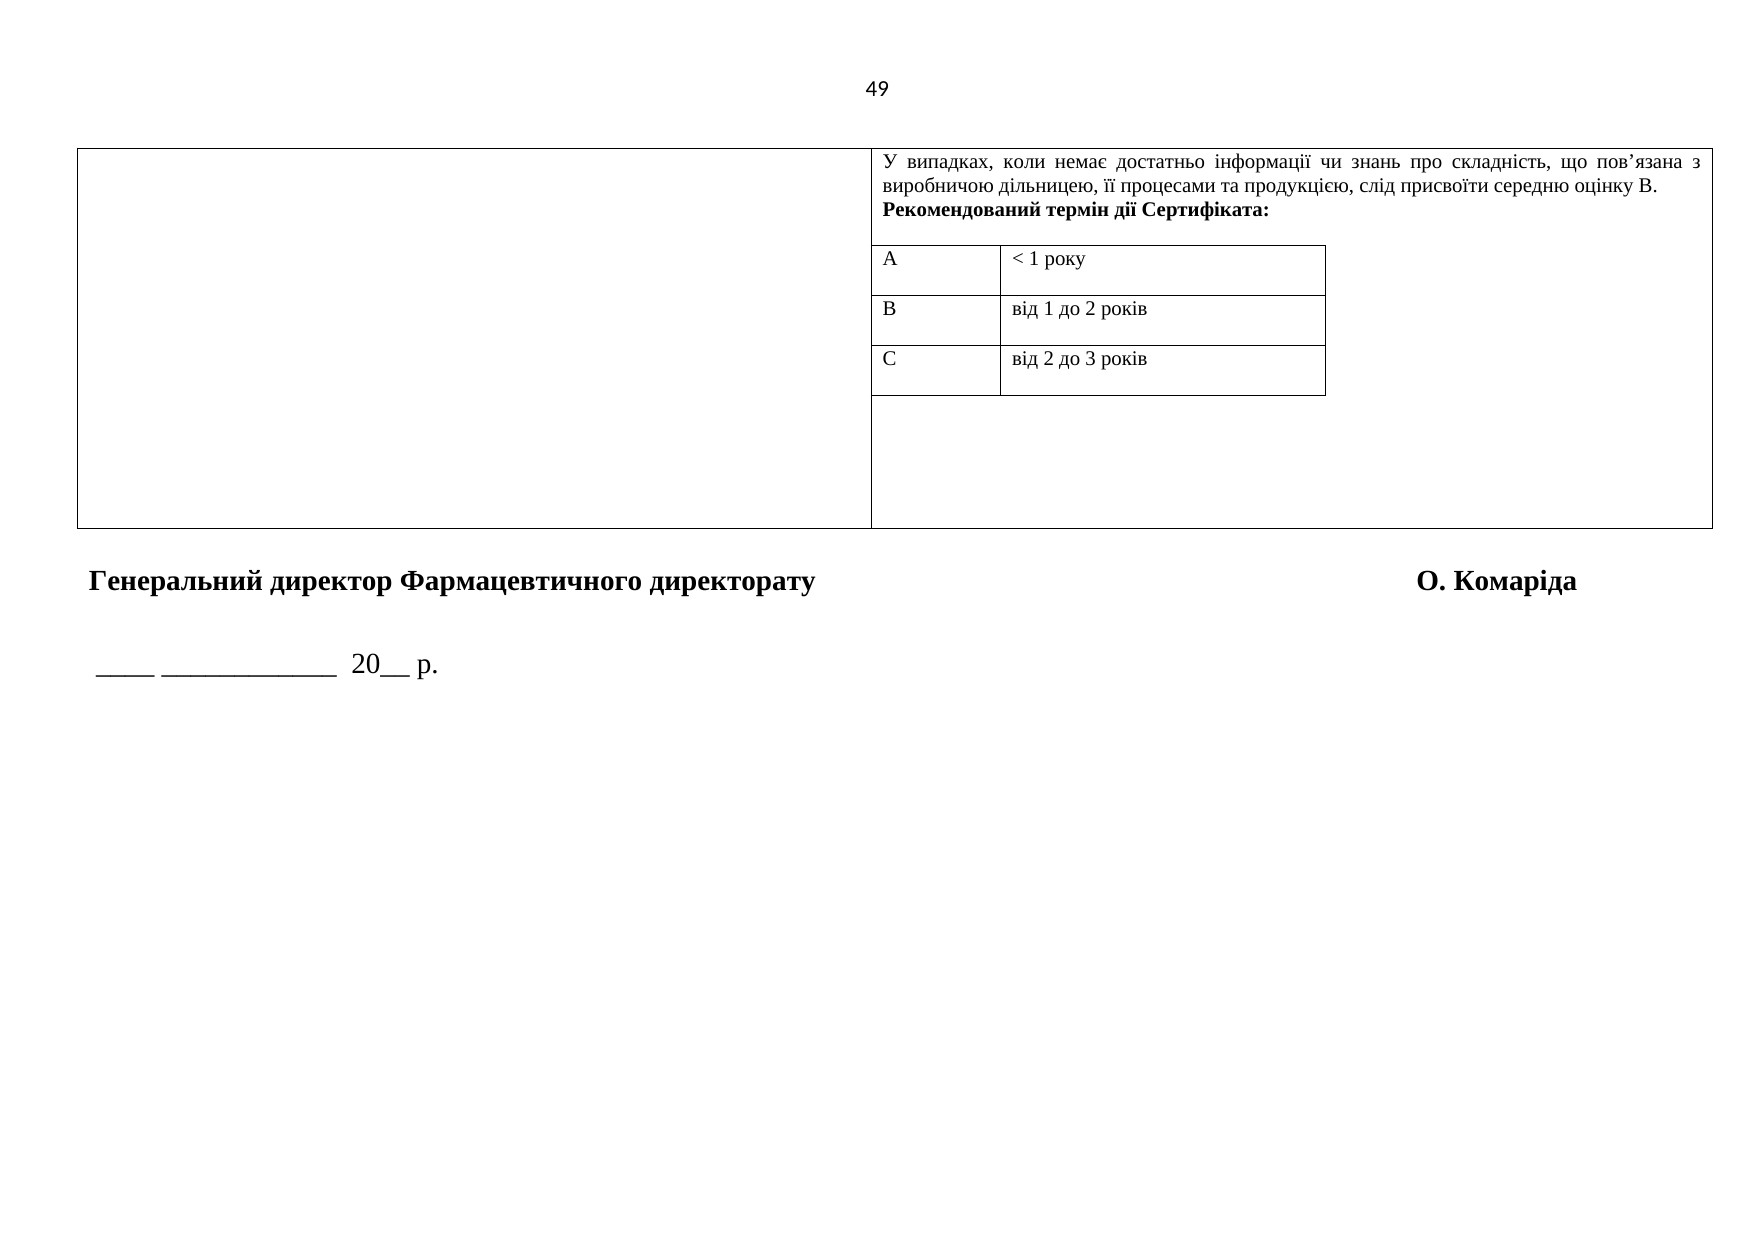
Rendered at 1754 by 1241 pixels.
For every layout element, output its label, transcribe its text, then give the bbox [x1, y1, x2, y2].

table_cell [872, 149, 1712, 528]
text ____ ____________ 20__ р. [88, 646, 1665, 680]
text Генеральний директор Фармацевтичного директорату О. Комаріда [88, 563, 1665, 630]
table_cell [78, 149, 871, 528]
